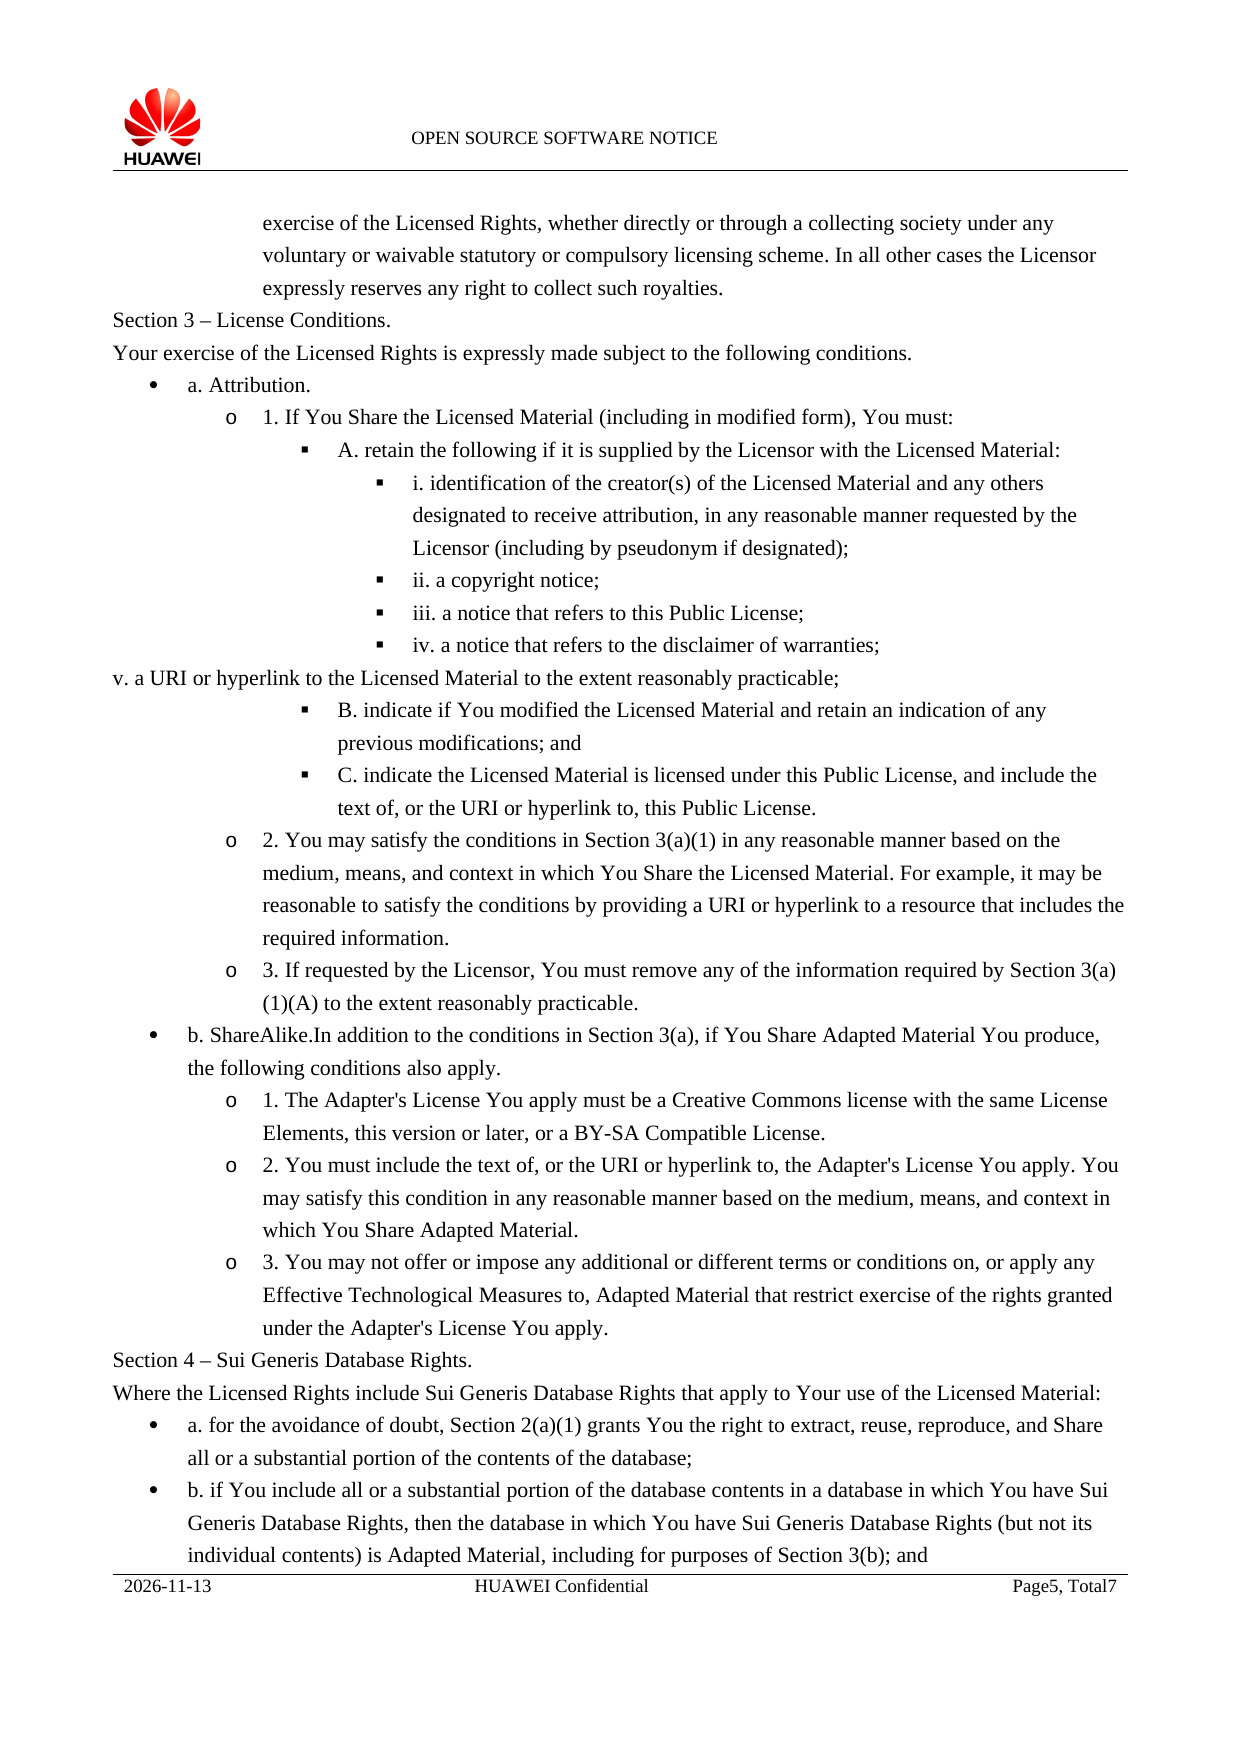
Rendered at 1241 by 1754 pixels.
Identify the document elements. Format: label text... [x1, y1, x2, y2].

list iv. a notice that refers to the disclaimer of warranties; [375, 629, 1128, 661]
list b. if You include all or a substantial portion of the database contents in a database in which You have Sui Generis Database Rights, then the database in which You have Sui Generis Database Rights (but not its individual contents) is Adapted Material, including for purposes of Section 3(b); and [150, 1474, 1128, 1571]
text Where the Licensed Rights include Sui Generis Database Rights that apply to Your use of the Licensed Material: [112, 1376, 1128, 1409]
list b. ShareAlike.In addition to the conditions in Section 3(a), if You Share Adapted Material You produce, the following conditions also apply. [150, 1019, 1128, 1084]
list i. identification of the creator(s) of the Licensed Material and any others designated to receive attribution, in any reasonable manner requested by the Licensor (including by pseudonym if designated); [375, 466, 1128, 564]
list 1. If You Share the Licensed Material (including in modified form), You must: [225, 401, 1128, 434]
text v. a URI or hyperlink to the Licensed Material to the extent reasonably practicable; [112, 661, 1128, 694]
list 2. You must include the text of, or the URI or hyperlink to, the Adapter's License You apply. You may satisfy this condition in any reasonable manner based on the medium, means, and context in which You Share Adapted Material. [225, 1149, 1128, 1246]
list B. indicate if You modified the Licensed Material and retain an indication of any previous modifications; and [300, 694, 1128, 759]
list 3. You may not offer or impose any additional or different terms or conditions on, or apply any Effective Technological Measures to, Adapted Material that restrict exercise of the rights granted under the Adapter's License You apply. [225, 1246, 1128, 1344]
list ii. a copyright notice; [375, 564, 1128, 596]
list iii. a notice that refers to this Public License; [375, 596, 1128, 629]
list a. Attribution. [150, 369, 1128, 401]
list 1. The Adapter's License You apply must be a Creative Commons license with the same License Elements, this version or later, or a BY-SA Compatible License. [225, 1084, 1128, 1149]
list a. for the avoidance of doubt, Section 2(a)(1) grants You the right to extract, reuse, reproduce, and Share all or a substantial portion of the contents of the database; [150, 1409, 1128, 1474]
text Your exercise of the Licensed Rights is expressly made subject to the following conditions. [112, 336, 1128, 369]
picture [124, 88, 201, 165]
text Section 3 – License Conditions. [112, 304, 1128, 336]
list C. indicate the Licensed Material is licensed under this Public License, and include the text of, or the URI or hyperlink to, this Public License. [300, 759, 1128, 824]
list A. retain the following if it is supplied by the Licensor with the Licensed Material: [300, 434, 1128, 466]
list 2. You may satisfy the conditions in Section 3(a)(1) in any reasonable manner based on the medium, means, and context in which You Share the Licensed Material. For example, it may be reasonable to satisfy the conditions by providing a URI or hyperlink to a resource that includes the required information. [225, 824, 1128, 954]
text Section 4 – Sui Generis Database Rights. [112, 1344, 1128, 1376]
list 3. If requested by the Licensor, You must remove any of the information required by Section 3(a)(1)(A) to the extent reasonably practicable. [225, 954, 1128, 1019]
